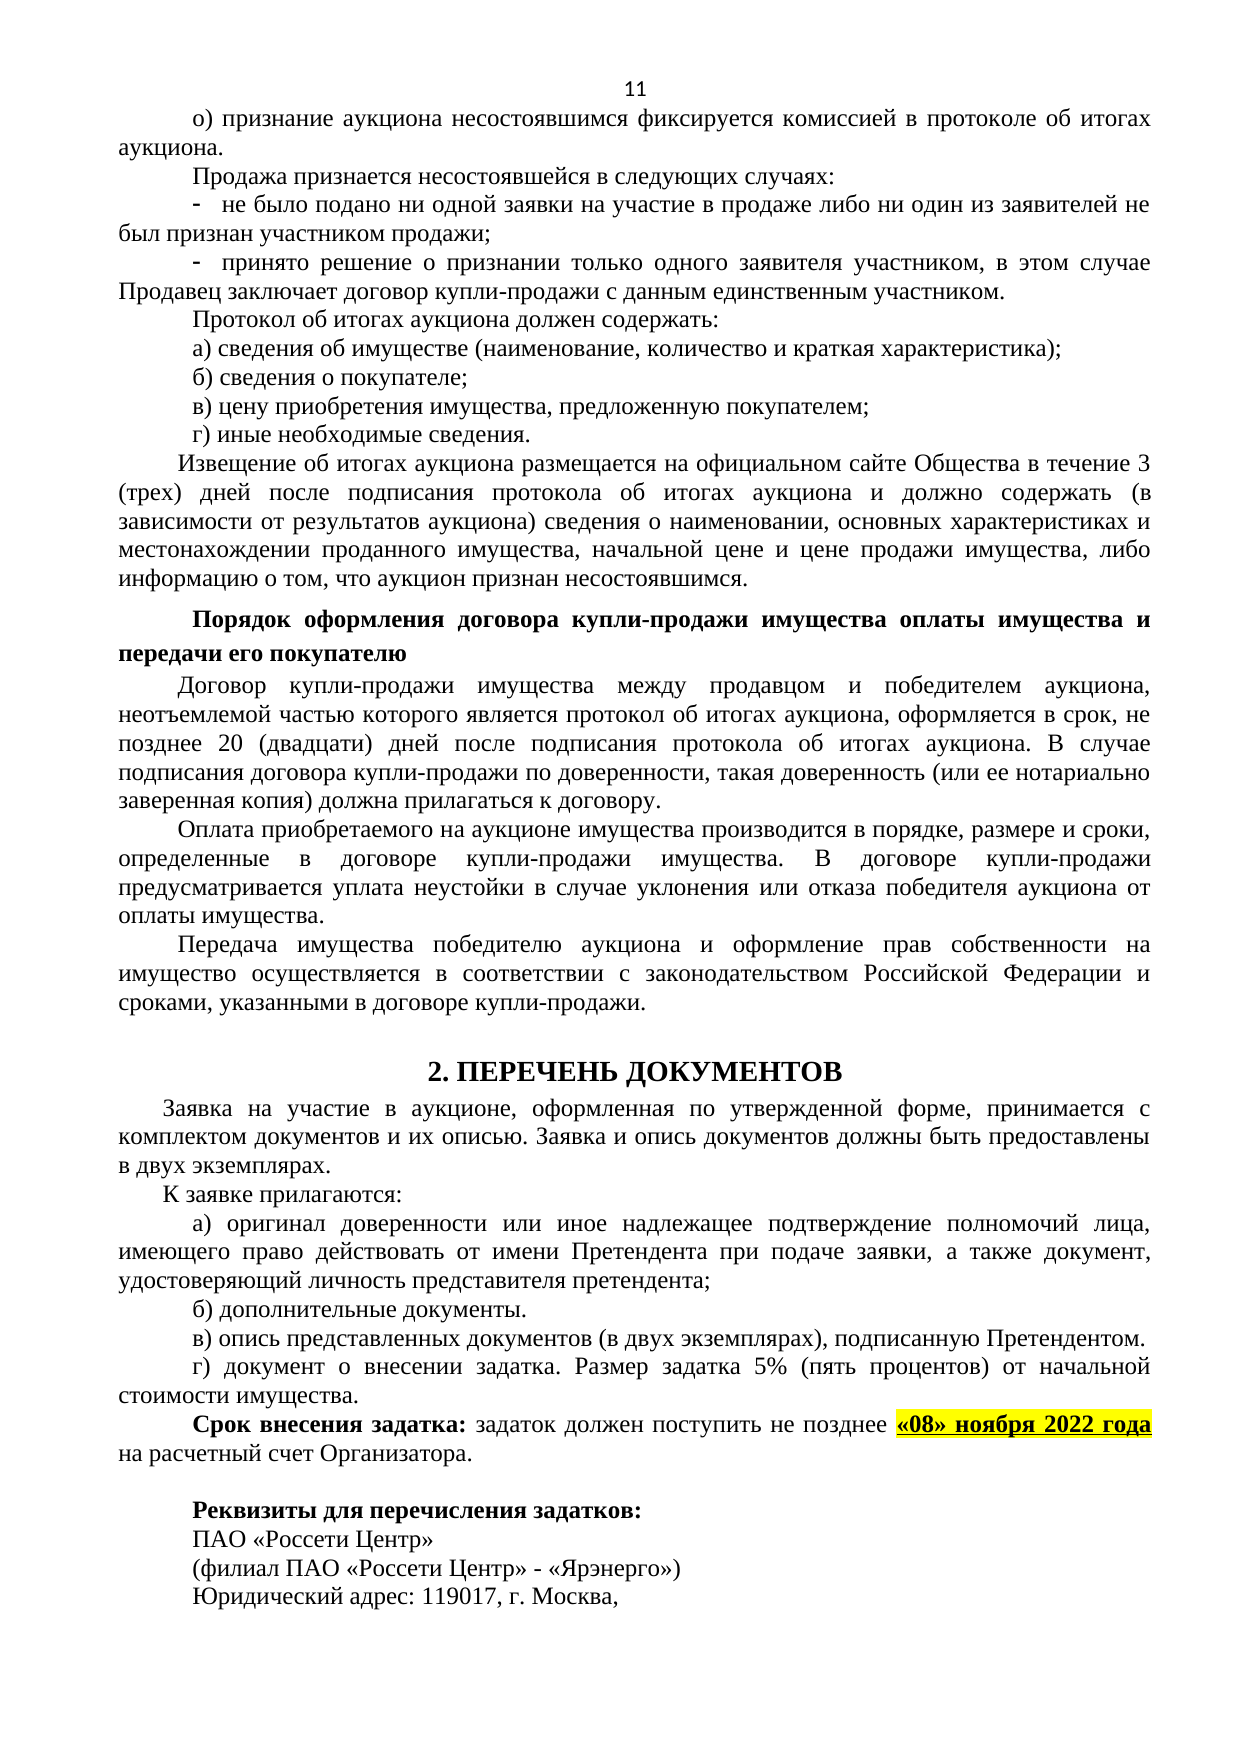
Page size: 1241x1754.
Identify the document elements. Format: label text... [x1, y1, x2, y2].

text (филиал ПАО «Россети Центр» - «Ярэнерго») [118, 1553, 1152, 1581]
text а) сведения об имуществе (наименование, количество и краткая характеристика); [118, 333, 1152, 362]
text 2. ПЕРЕЧЕНЬ ДОКУМЕНТОВ [118, 1054, 1152, 1088]
text г) документ о внесении задатка. Размер задатка 5% (пять процентов) от начальной стоимости имущества. [118, 1351, 1152, 1409]
text Порядок оформления договора купли-продажи имущества оплаты имущества и передачи его покупателю [118, 604, 1152, 666]
text Реквизиты для перечисления задатков: [118, 1495, 1152, 1524]
text в) цену приобретения имущества, предложенную покупателем; [118, 391, 1152, 419]
text г) иные необходимые сведения. [118, 419, 1152, 448]
list не было подано ни одной заявки на участие в продаже либо ни один из заявителей не был признан участником продажи; [118, 189, 1152, 247]
text Протокол об итогах аукциона должен содержать: [118, 304, 1152, 333]
text Передача имущества победителю аукциона и оформление прав собственности на имущество осуществляется в соответствии с законодательством Российской Федерации и сроками, указанными в договоре купли-продажи. [118, 929, 1152, 1016]
text К заявке прилагаются: [118, 1179, 1152, 1208]
text Юридический адрес: 119017, г. Москва, [118, 1581, 1152, 1610]
text Заявка на участие в аукционе, оформленная по утвержденной форме, принимается с комплектом документов и их описью. Заявка и опись документов должны быть предоставлены в двух экземплярах. [118, 1093, 1152, 1179]
text Договор купли-продажи имущества между продавцом и победителем аукциона, неотъемлемой частью которого является протокол об итогах аукциона, оформляется в срок, не позднее 20 (двадцати) дней после подписания протокола об итогах аукциона. В случае подписания договора купли-продажи по доверенности, такая доверенность (или ее нотариально заверенная копия) должна прилагаться к договору. [118, 671, 1152, 814]
list принято решение о признании только одного заявителя участником, в этом случае Продавец заключает договор купли-продажи с данным единственным участником. [118, 247, 1152, 304]
text б) дополнительные документы. [118, 1294, 1152, 1323]
text Извещение об итогах аукциона размещается на официальном сайте Общества в течение 3 (трех) дней после подписания протокола об итогах аукциона и должно содержать (в зависимости от результатов аукциона) сведения о наименовании, основных характеристиках и местонахождении проданного имущества, начальной цене и цене продажи имущества, либо информацию о том, что аукцион признан несостоявшимся. [118, 448, 1152, 592]
text б) сведения о покупателе; [118, 362, 1152, 391]
text а) оригинал доверенности или иное надлежащее подтверждение полномочий лица, имеющего право действовать от имени Претендента при подаче заявки, а также документ, удостоверяющий личность представителя претендента; [118, 1208, 1152, 1294]
text о) признание аукциона несостоявшимся фиксируется комиссией в протоколе об итогах аукциона. [118, 103, 1152, 161]
text Продажа признается несостоявшейся в следующих случаях: [118, 161, 1152, 189]
text в) опись представленных документов (в двух экземплярах), подписанную Претендентом. [118, 1323, 1152, 1351]
text Оплата приобретаемого на аукционе имущества производится в порядке, размере и сроки, определенные в договоре купли-продажи имущества. В договоре купли-продажи предусматривается уплата неустойки в случае уклонения или отказа победителя аукциона от оплаты имущества. [118, 814, 1152, 929]
text ПАО «Россети Центр» [118, 1524, 1152, 1553]
text Срок внесения задатка: задаток должен поступить не позднее «08» ноября 2022 года на расчетный счет Организатора. [118, 1409, 1152, 1466]
